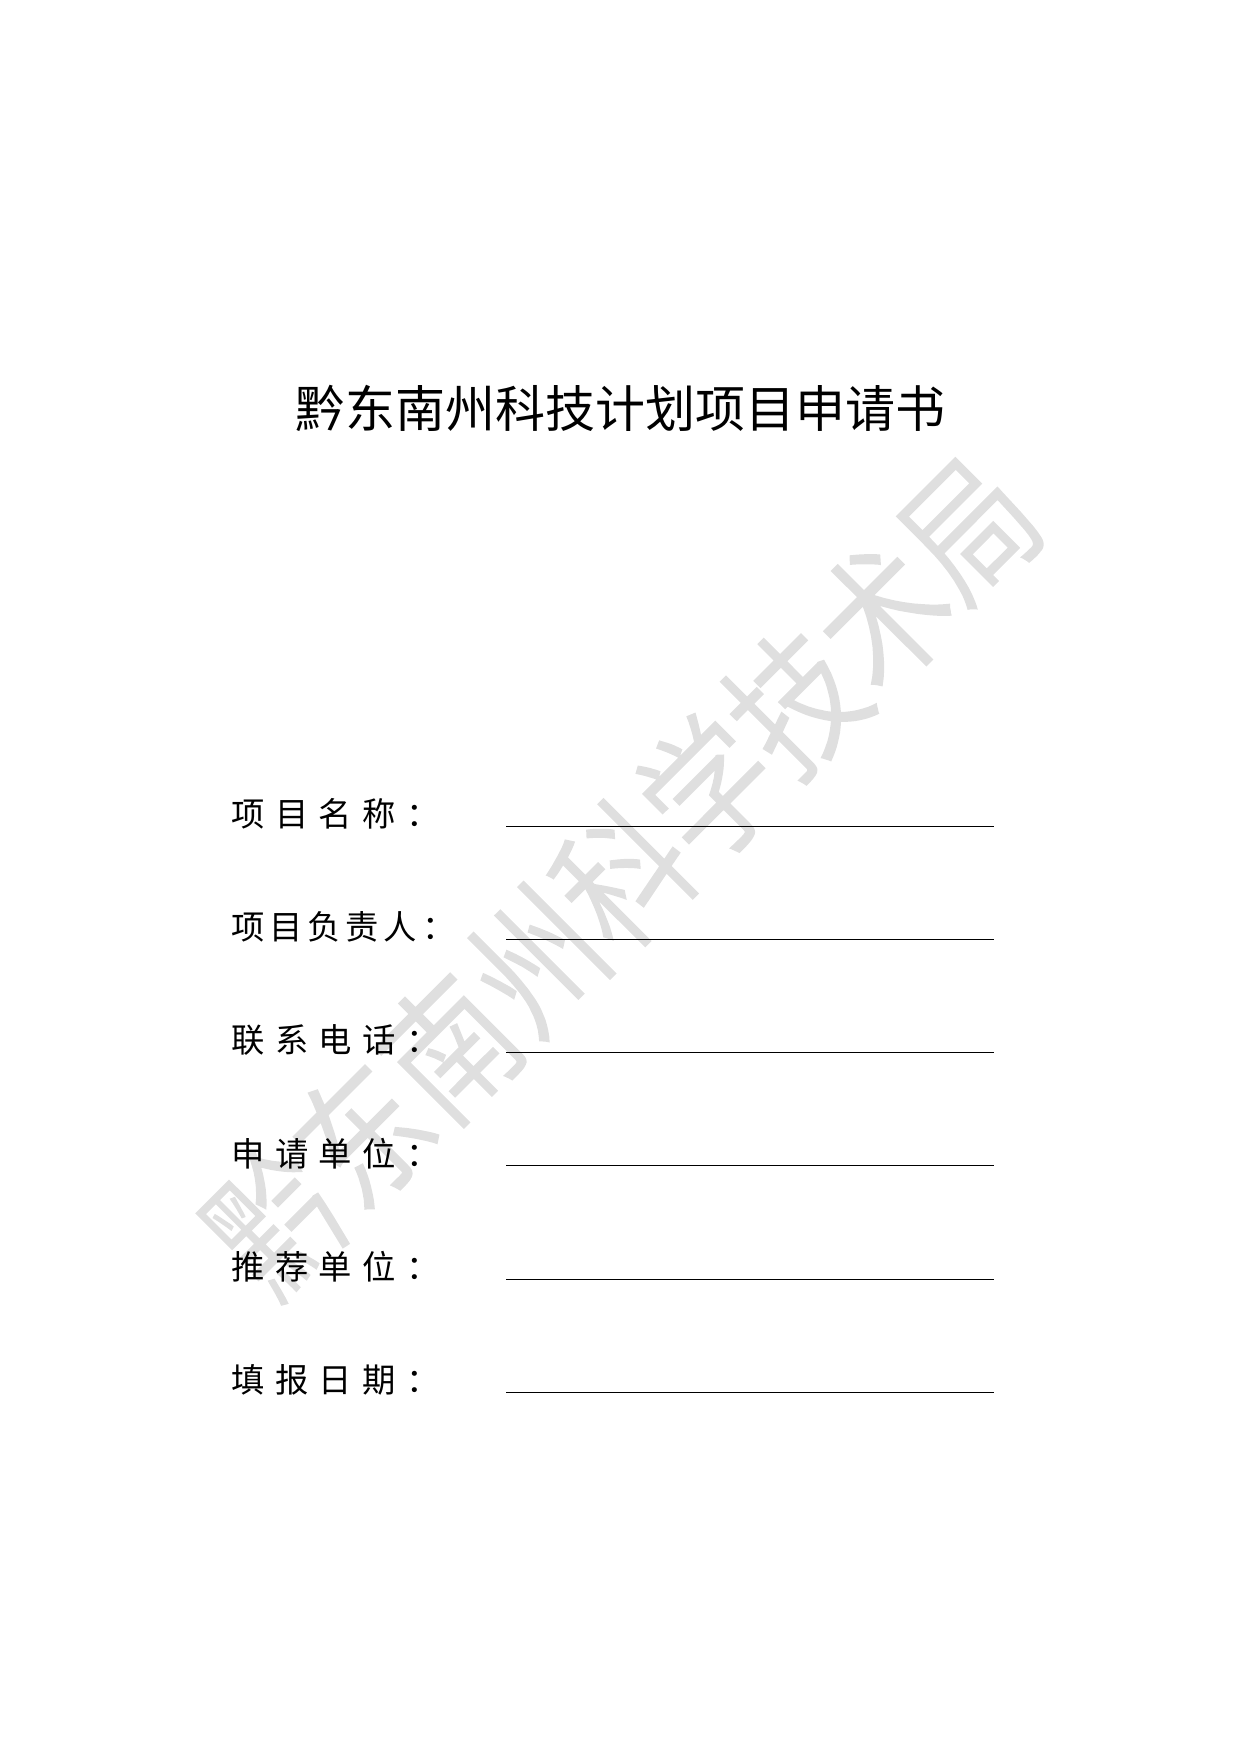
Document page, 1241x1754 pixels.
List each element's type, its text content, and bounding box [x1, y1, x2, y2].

text 联系电话： [187, 1006, 1053, 1071]
text 项目负责人： [187, 893, 1053, 958]
text 项目名称： [187, 779, 1053, 844]
text 申请单位： [187, 1119, 1053, 1184]
text 黔东南州科技计划项目申请书 [187, 357, 1053, 454]
text 推荐单位： [187, 1232, 1053, 1297]
text 填报日期： [187, 1346, 1053, 1411]
